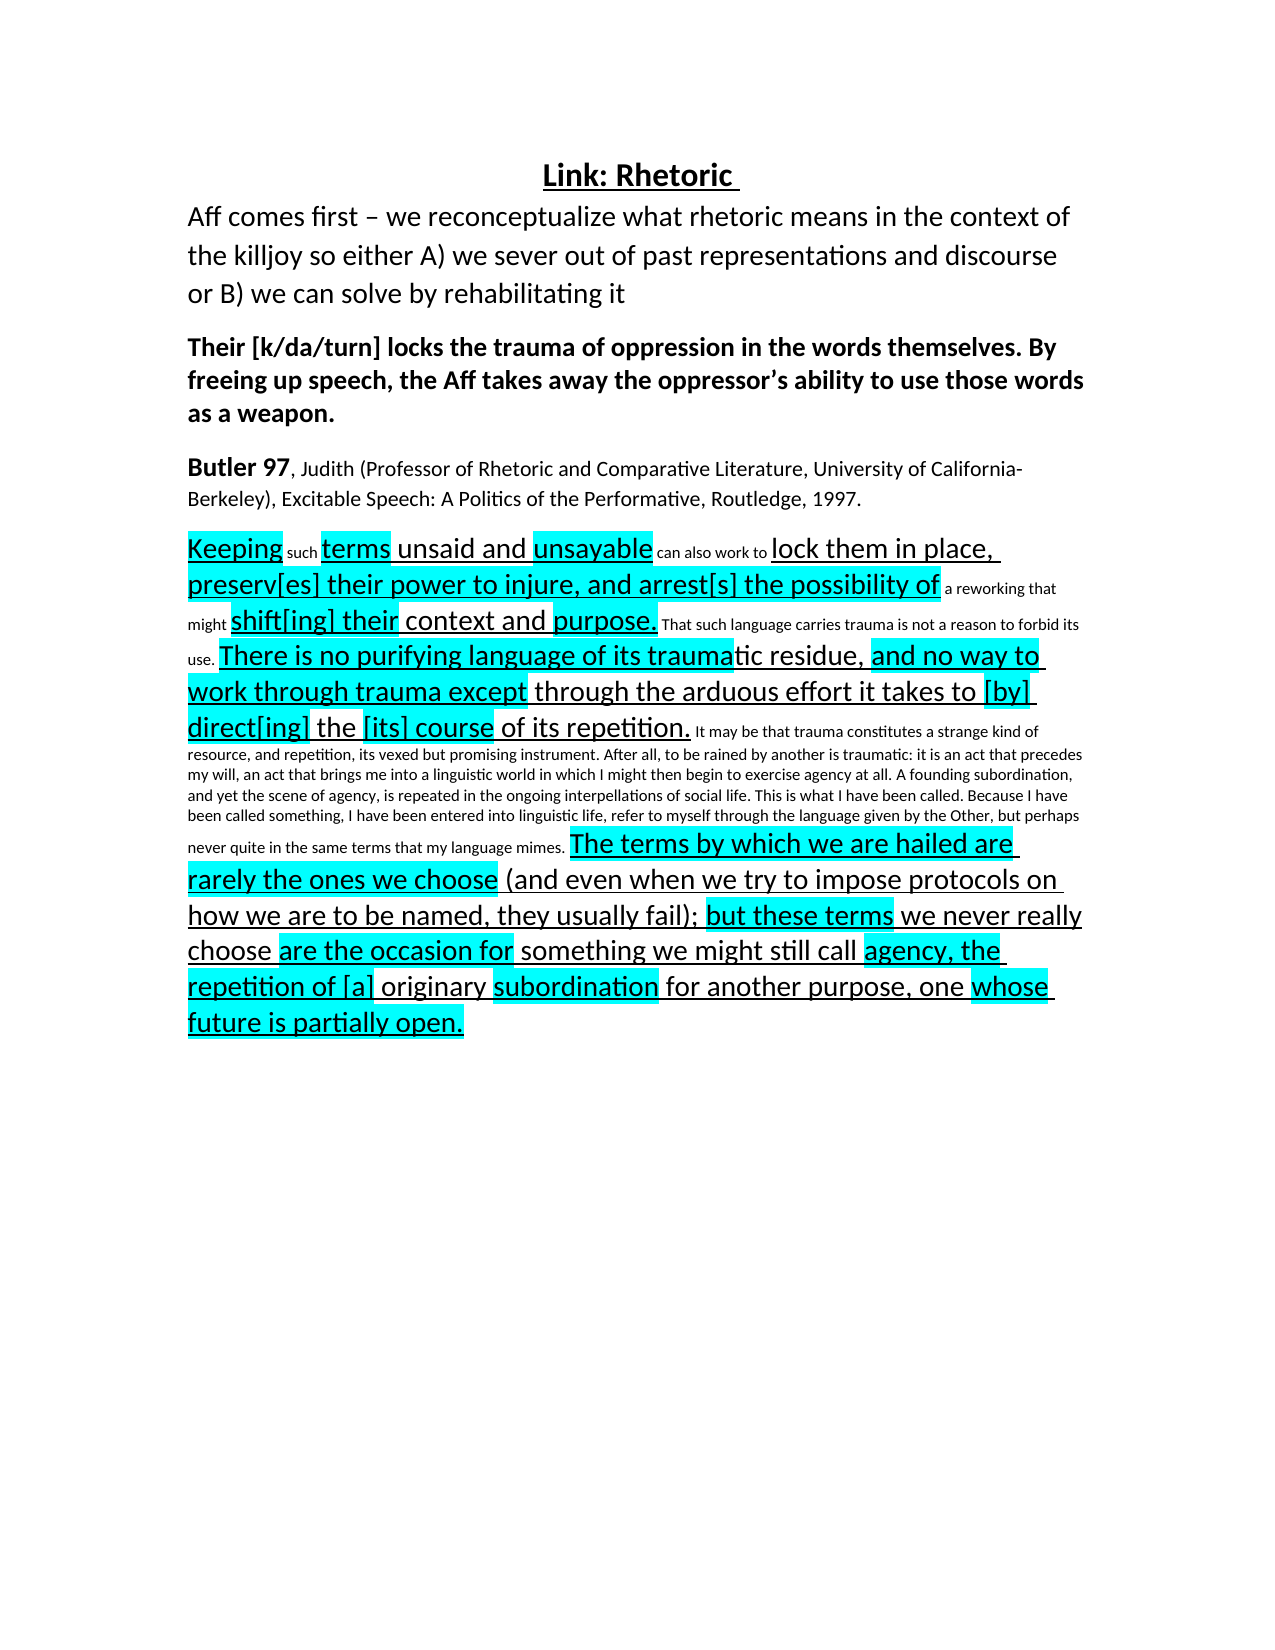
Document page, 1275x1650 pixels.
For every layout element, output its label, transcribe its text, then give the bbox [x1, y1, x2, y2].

subtitle Their [k/da/turn] locks the trauma of oppression in the words themselves. By freeing up speech, the Aff takes away the oppressor’s ability to use those words as a weapon. [187, 330, 1087, 429]
text Aff comes first – we reconceptualize what rhetoric means in the context of the killjoy so either A) we sever out of past representations and discourse or B) we can solve by rehabilitating it [187, 198, 1087, 311]
subtitle Link: Rhetoric [187, 154, 1087, 195]
text Butler 97, Judith (Professor of Rhetoric and Comparative Literature, University of California-Berkeley), Excitable Speech: A Politics of the Performative, Routledge, 1997. [187, 450, 1087, 512]
text Keeping such terms unsaid and unsayable can also work to lock them in place, preserv[es] their power to injure, and arrest[s] the possibility of a reworking that might shift[ing] their context and purpose. That such language carries trauma is not a reason to forbid its use. There is no purifying language of its traumatic residue, and no way to work through trauma except through the arduous effort it takes to [by] direct[ing] the [its] course of its repetition. It may be that trauma constitutes a strange kind of resource, and repetition, its vexed but promising instrument. After all, to be rained by another is traumatic: it is an act that precedes my will, an act that brings me into a linguistic world in which I might then begin to exercise agency at all. A founding subordination, and yet the scene of agency, is repeated in the ongoing interpellations of social life. This is what I have been called. Because I have been called something, I have been entered into linguistic life, refer to myself through the language given by the Other, but perhaps never quite in the same terms that my language mimes. The terms by which we are hailed are rarely the ones we choose (and even when we try to impose protocols on how we are to be named, they usually fail); but these terms we never really choose are the occasion for something we might still call agency, the repetition of [a] originary subordination for another purpose, one whose future is partially open. [187, 531, 1087, 1039]
